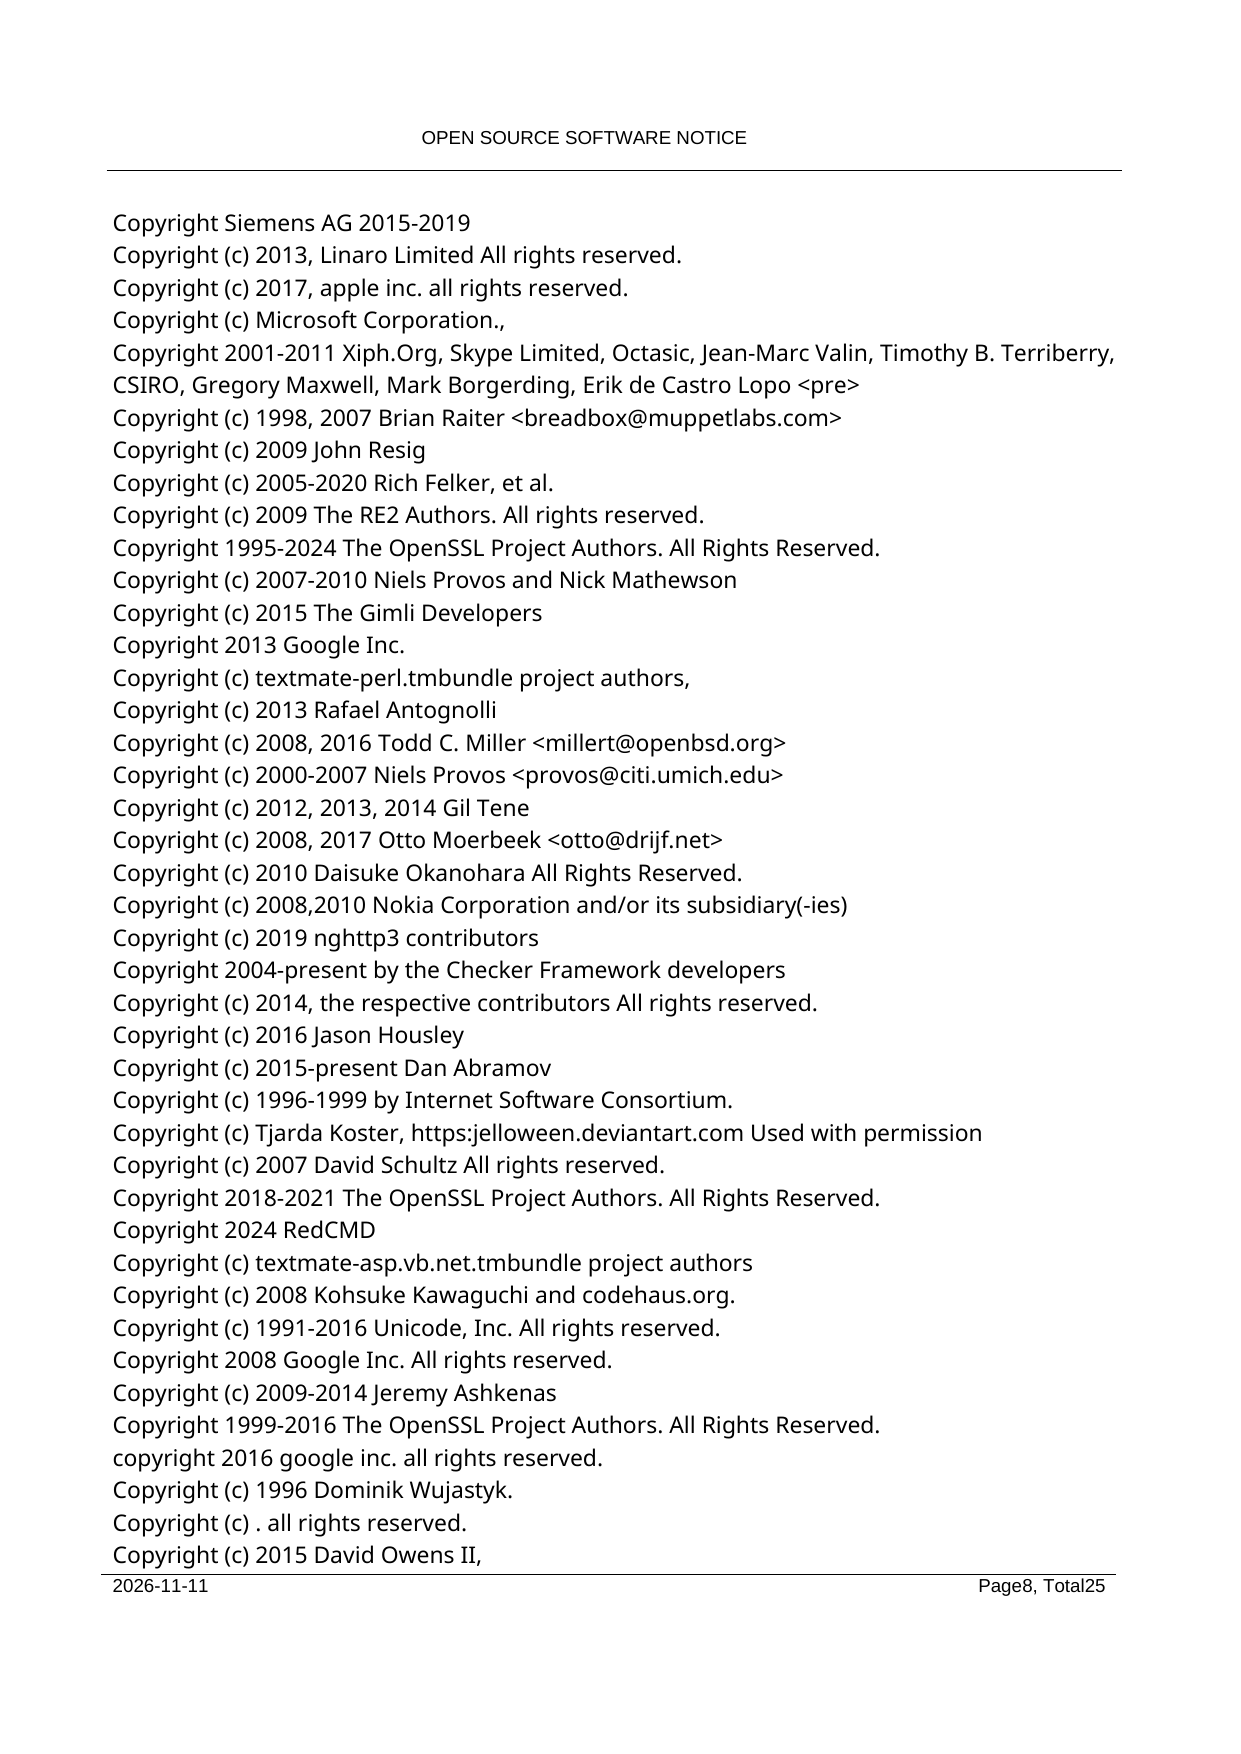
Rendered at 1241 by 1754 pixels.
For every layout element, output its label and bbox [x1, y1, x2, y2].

text [112, 206, 1128, 1571]
